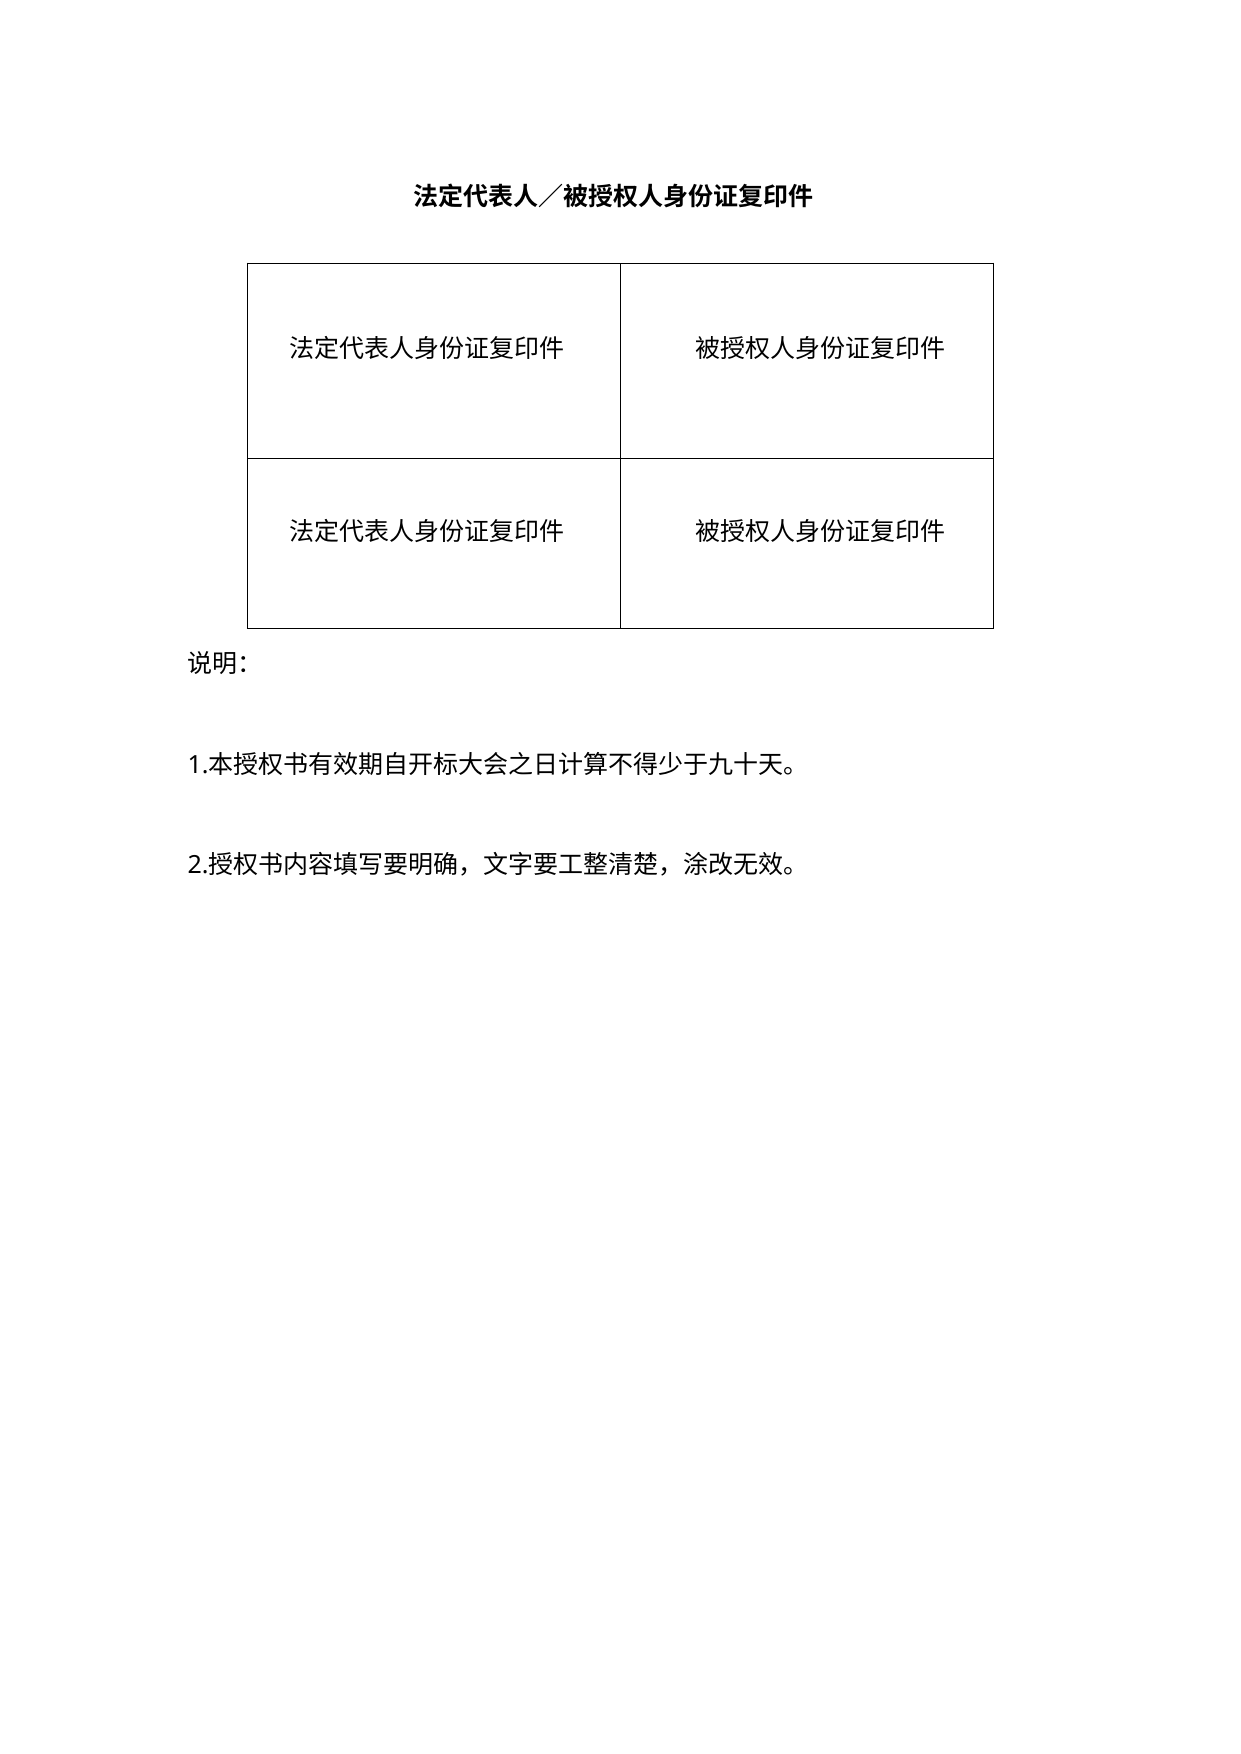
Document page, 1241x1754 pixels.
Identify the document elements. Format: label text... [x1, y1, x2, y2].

table_cell 被授权人身份证复印件 [621, 459, 993, 628]
table_cell 法定代表人身份证复印件 [248, 459, 620, 628]
table_header 被授权人身份证复印件 [621, 264, 993, 458]
table_header 法定代表人身份证复印件 [248, 264, 620, 458]
text 说明： [187, 629, 1039, 694]
text 1.本授权书有效期自开标大会之日计算不得少于九十天。 [187, 730, 1039, 795]
text 法定代表人／被授权人身份证复印件 [187, 162, 1039, 227]
text 2.授权书内容填写要明确，文字要工整清楚，涂改无效。 [187, 830, 1039, 895]
